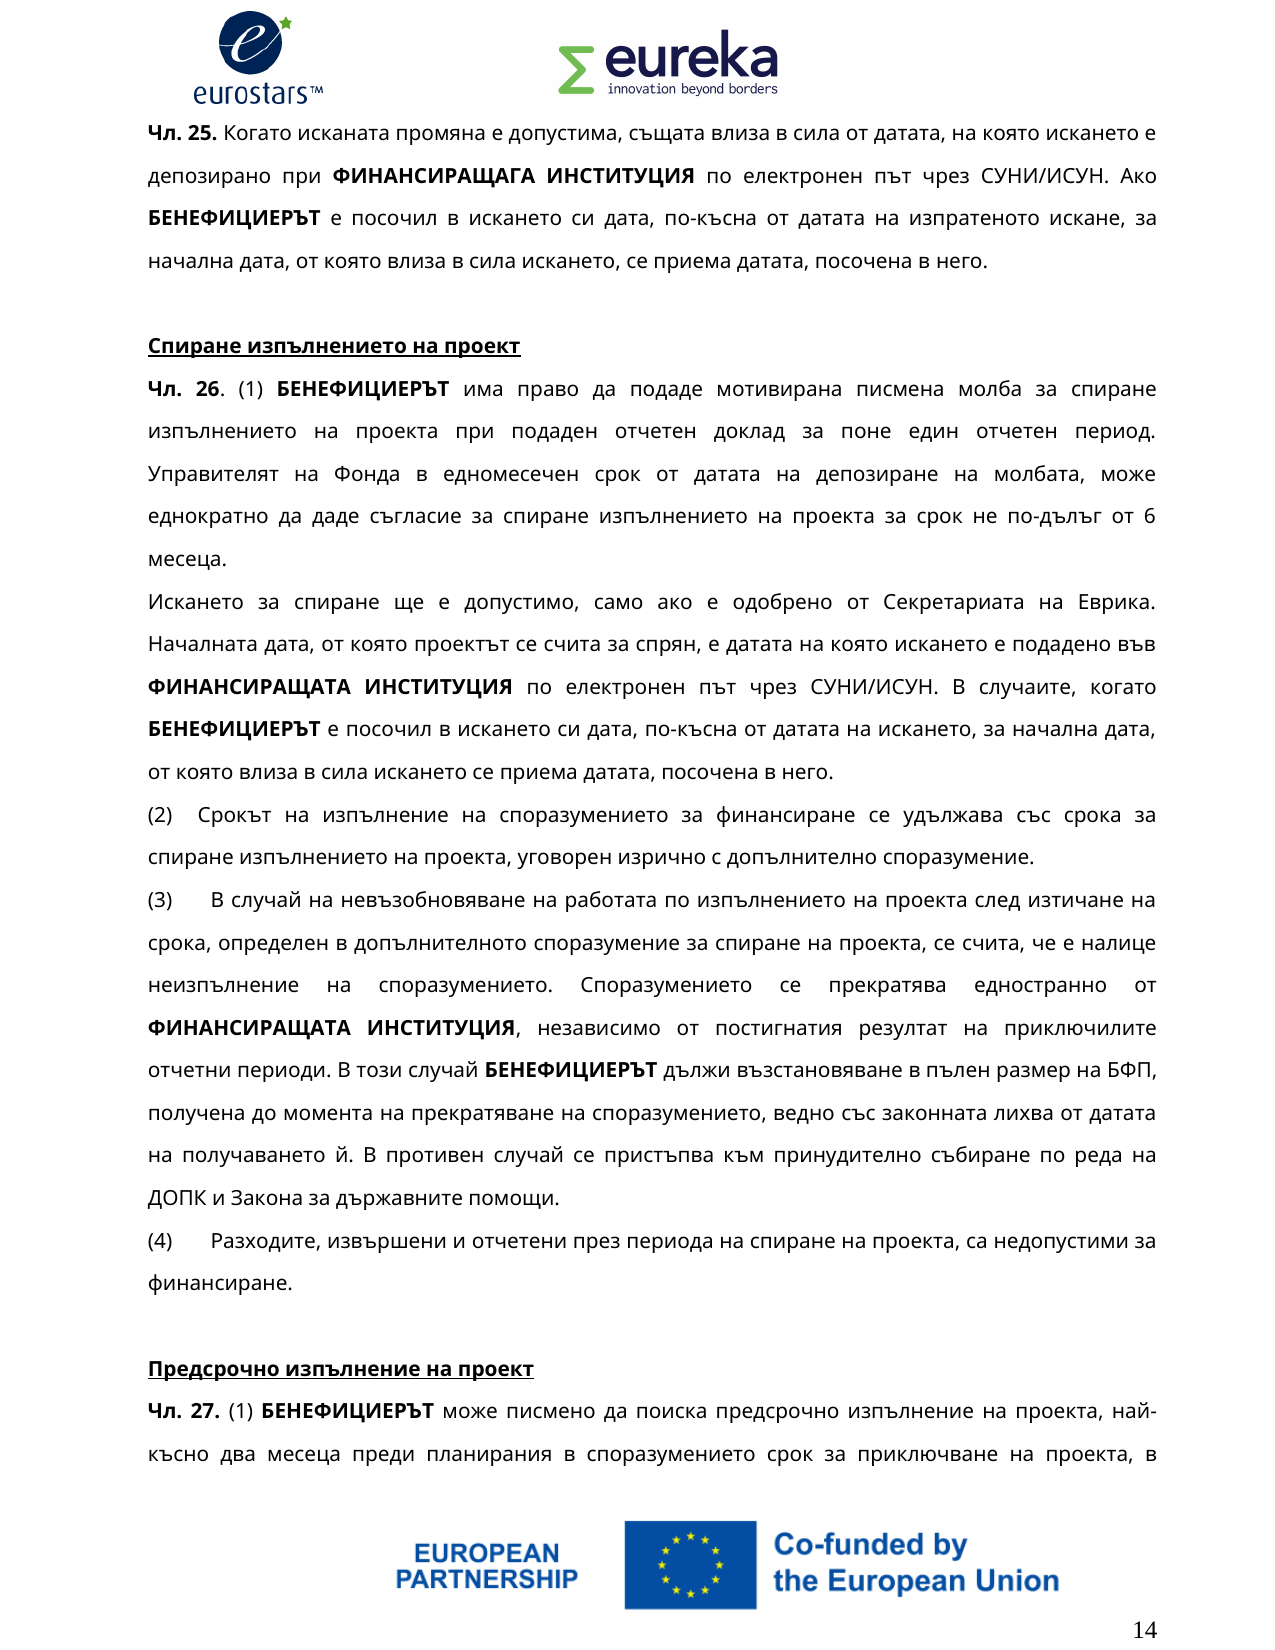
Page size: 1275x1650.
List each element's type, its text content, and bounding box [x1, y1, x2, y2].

picture [158, 0, 335, 115]
picture [305, 1493, 1132, 1639]
list Разходите, извършени и отчетени през периода на спиране на проекта, са недопустими за финансиране. [148, 1226, 1158, 1297]
text Чл. 25. Когато исканата промяна е допустима, същата влиза в сила от датата, на която искането е депозирано при ФИНАНСИРАЩАГА ИНСТИТУЦИЯ по електронен път чрез СУНИ/ИСУН. Ако БЕНЕФИЦИЕРЪТ е посочил в искането си дата, по-късна от датата на изпратеното искане, за начална дата, от която влиза в сила искането, се приема датата, посочена в него. [148, 118, 1158, 274]
text Спиране изпълнението на проект [148, 331, 1158, 359]
list В случай на невъзобновяване на работата по изпълнението на проекта след изтичане на срока, определен в допълнителното споразумение за спиране на проекта, се счита, че е налице неизпълнение на споразумението. Споразумението се прекратява едностранно от ФИНАНСИРАЩАТА ИНСТИТУЦИЯ, независимо от постигнатия резултат на приключилите отчетни периоди. В този случай БЕНЕФИЦИЕРЪТ дължи възстановяване в пълен размер на БФП, получена до момента на прекратяване на споразумението, ведно със законната лихва от датата на получаването й. В противен случай се пристъпва към принудително събиране по реда на ДОПК и Закона за държавните помощи. [148, 885, 1158, 1212]
text Предсрочно изпълнение на проект [148, 1354, 1158, 1382]
picture [535, 18, 801, 114]
list Срокът на изпълнение на споразумението за финансиране се удължава със срока за спиране изпълнението на проекта, уговорен изрично с допълнително споразумение. [148, 800, 1158, 871]
text Чл. 26. (1) БЕНЕФИЦИЕРЪТ има право да подаде мотивирана писмена молба за спиране изпълнението на проекта при подаден отчетен доклад за поне един отчетен период. Управителят на Фонда в едномесечен срок от датата на депозиране на молбата, може еднократно да даде съгласие за спиране изпълнението на проекта за срок не по-дълъг от 6 месеца. [148, 374, 1158, 573]
text Искането за спиране ще е допустимо, само ако е одобрено от Секретариата на Еврика. Началната дата, от която проектът се счита за спрян, е датата на която искането е подадено във ФИНАНСИРАЩАТА ИНСТИТУЦИЯ по електронен път чрез СУНИ/ИСУН. В случаите, когато БЕНЕФИЦИЕРЪТ е посочил в искането си дата, по-късна от датата на искането, за начална дата, от която влиза в сила искането се приема датата, посочена в него. [148, 587, 1158, 786]
